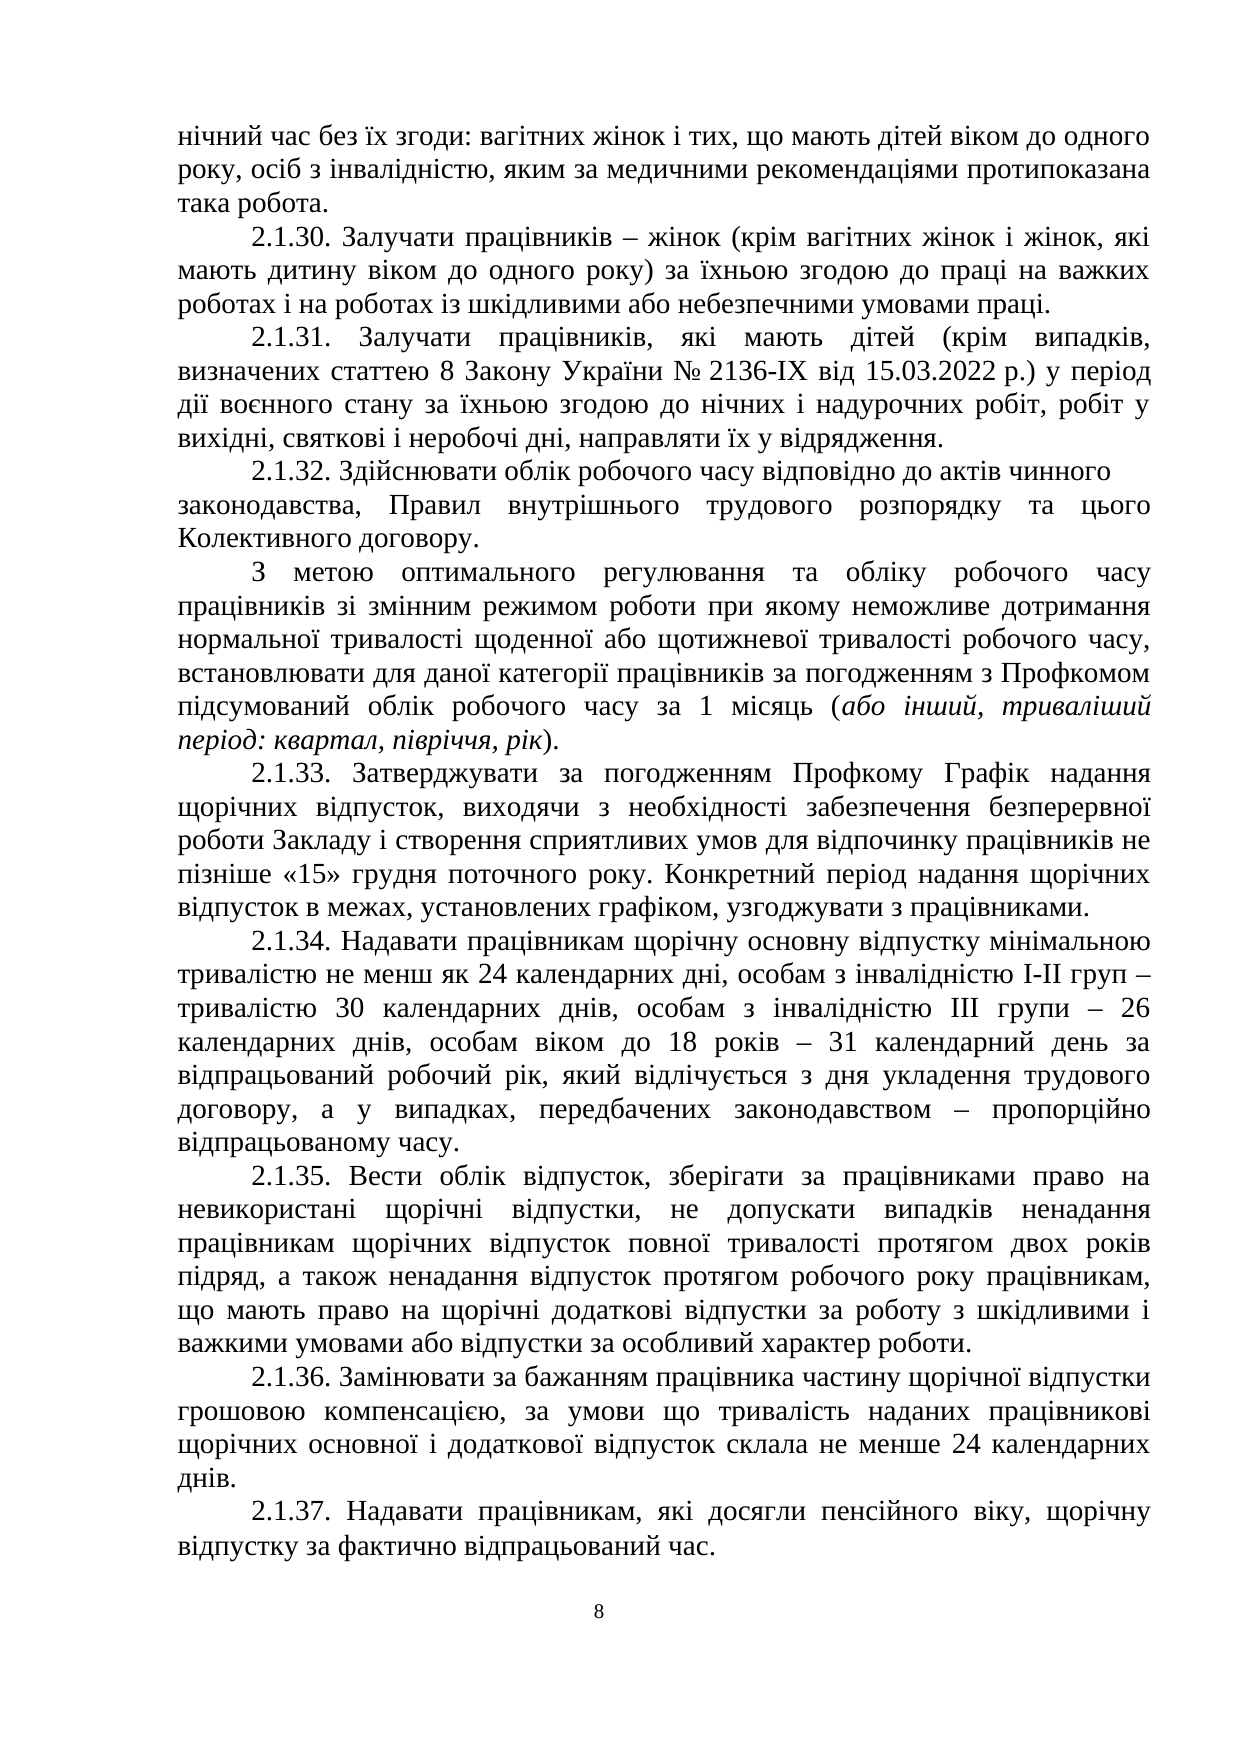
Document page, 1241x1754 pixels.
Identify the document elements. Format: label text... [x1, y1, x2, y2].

text 2.1.33. Затверджувати за погодженням Профкому Графік надання щорічних відпусток, виходячи з необхідності забезпечення безперервної роботи Закладу і створення сприятливих умов для відпочинку працівників не пізніше «15» грудня поточного року. Конкретний період надання щорічних відпусток в межах, установлених графіком, узгоджувати з працівниками. [177, 755, 1152, 923]
text З метою оптимального регулювання та обліку робочого часу працівників зі змінним режимом роботи при якому неможливе дотримання нормальної тривалості щоденної або щотижневої тривалості робочого часу, встановлювати для даної категорії працівників за погодженням з Профкомом підсумований облік робочого часу за 1 місяць (або інший, триваліший період: квартал, півріччя, рік). [177, 554, 1152, 755]
text 2.1.30. Залучати працівників – жінок (крім вагітних жінок і жінок, які мають дитину віком до одного року) за їхньою згодою до праці на важких роботах і на роботах із шкідливими або небезпечними умовами праці. [177, 219, 1152, 319]
text нічний час без їх згоди: вагітних жінок і тих, що мають дітей віком до одного року, осіб з інвалідністю, яким за медичними рекомендаціями протипоказана така робота. [177, 118, 1152, 219]
text 2.1.37. Надавати працівникам, які досягли пенсійного віку, щорічну відпустку за фактично відпрацьований час. [177, 1493, 1152, 1562]
text законодавства, Правил внутрішнього трудового розпорядку та цього Колективного договору. [177, 487, 1152, 554]
text 2.1.35. Вести облік відпусток, зберігати за працівниками право на невикористані щорічні відпустки, не допускати випадків ненадання працівникам щорічних відпусток повної тривалості протягом двох років підряд, а також ненадання відпусток протягом робочого року працівникам, що мають право на щорічні додаткові відпустки за роботу з шкідливими і важкими умовами або відпустки за особливий характер роботи. [177, 1158, 1152, 1359]
text 2.1.31. Залучати працівників, які мають дітей (крім випадків, визначених статтею 8 Закону України № 2136-ІХ від 15.03.2022 р.) у період дії воєнного стану за їхньою згодою до нічних і надурочних робіт, робіт у вихідні, святкові і неробочі дні, направляти їх у відрядження. [177, 319, 1152, 453]
text 2.1.34. Надавати працівникам щорічну основну відпустку мінімальною тривалістю не менш як 24 календарних дні, особам з інвалідністю I-II груп ‒ тривалістю 30 календарних днів, особам з інвалідністю III групи ‒ 26 календарних днів, особам віком до 18 років ‒ 31 календарний день за відпрацьований робочий рік, який відлічується з дня укладення трудового договору, а у випадках, передбачених законодавством ‒ пропорційно відпрацьованому часу. [177, 923, 1152, 1158]
text 8 [177, 1599, 1152, 1623]
text 2.1.36. Замінювати за бажанням працівника частину щорічної відпустки грошовою компенсацією, за умови що тривалість наданих працівникові щорічних основної і додаткової відпусток склала не менше 24 календарних днів. [177, 1359, 1152, 1493]
text 2.1.32. Здійснювати облік робочого часу відповідно до актів чинного [177, 453, 1152, 487]
